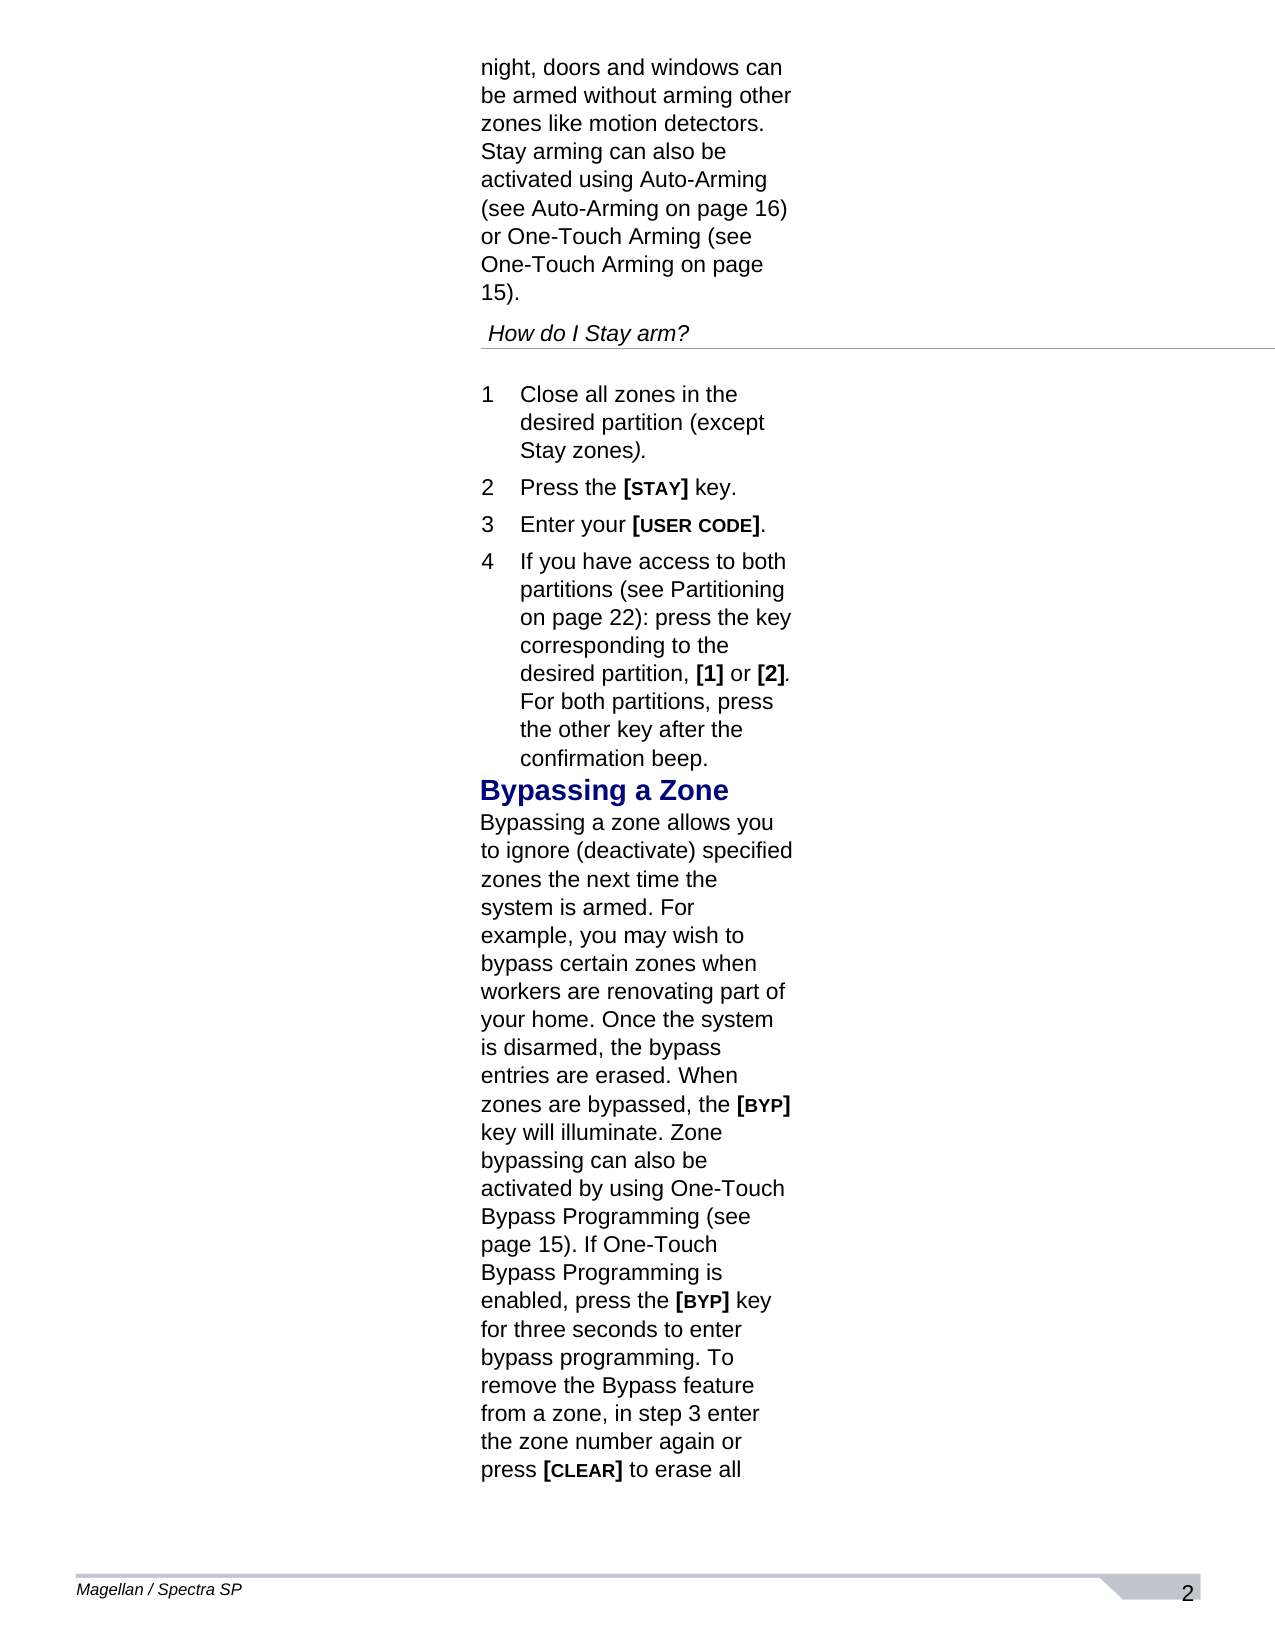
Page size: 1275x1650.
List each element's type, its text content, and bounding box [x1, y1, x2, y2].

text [479, 54, 794, 305]
text How do I Stay arm? [488, 320, 794, 346]
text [479, 809, 794, 1482]
picture [75, 1573, 1201, 1600]
list Close all zones in the desired partition (except Stay zones). [481, 381, 794, 463]
list If you have access to both partitions (see Partitioning on page 22): press the key corresponding to the desired partition, [1] or [2]. For both partitions, press the other key after the confirmation beep. [481, 548, 794, 771]
subtitle Bypassing a Zone [479, 773, 794, 807]
list Press the [STAY] key. [481, 474, 794, 500]
list Enter your [USER CODE]. [481, 511, 794, 538]
